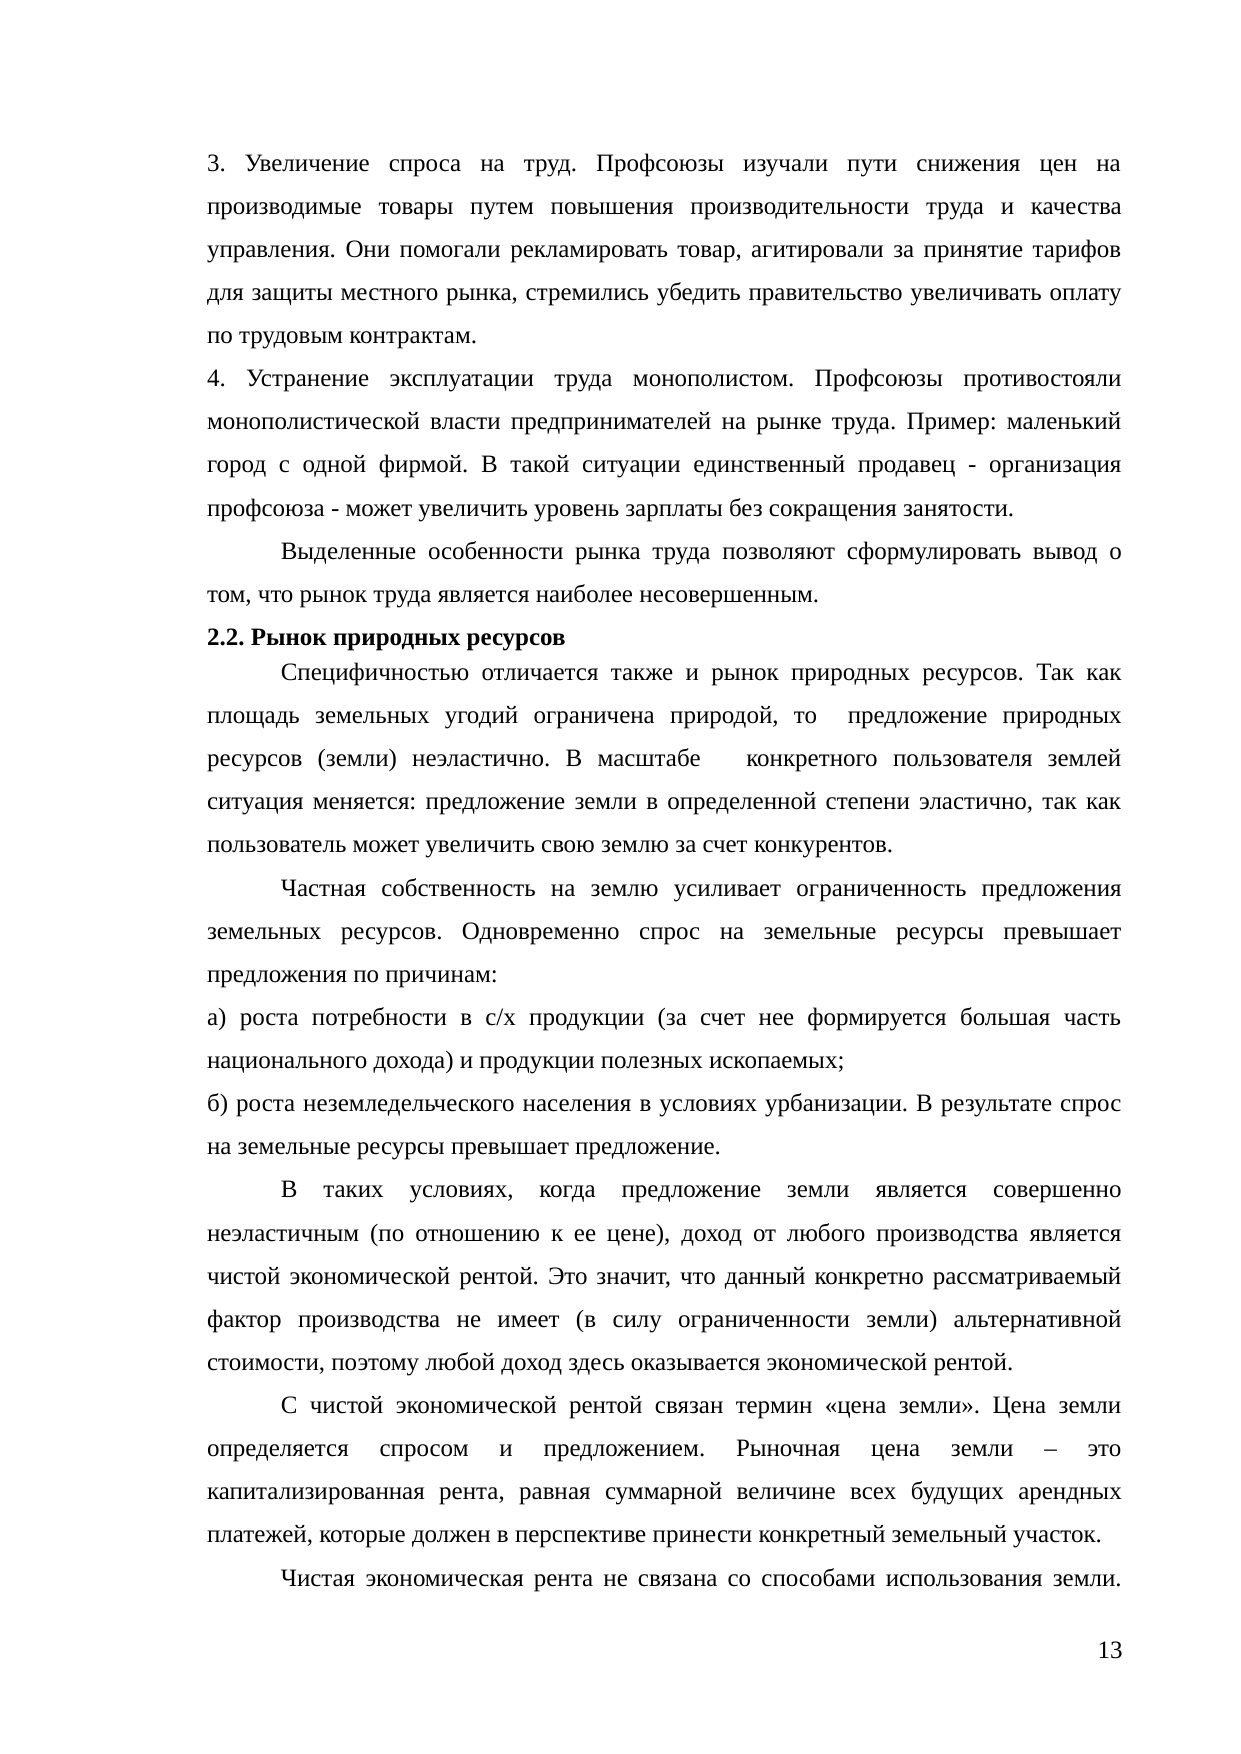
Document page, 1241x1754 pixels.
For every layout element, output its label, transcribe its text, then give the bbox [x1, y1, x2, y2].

text Специфичностью отличается также и рынок природных ресурсов. Так как площадь земельных угодий ограничена природой, то предложение природных ресурсов (земли) неэластично. В масштабе конкретного пользователя землей ситуация меняется: предложение земли в определенной степени эластично, так как пользователь может увеличить свою землю за счет конкурентов. [207, 657, 1122, 858]
text б) роста неземледельческого населения в условиях урбанизации. В результате спрос на земельные ресурсы превышает предложение. [207, 1088, 1122, 1160]
subtitle 2.2. Рынок природных ресурсов [207, 622, 1122, 651]
text Частная собственность на землю усиливает ограниченность предложения земельных ресурсов. Одновременно спрос на земельные ресурсы превышает предложения по причинам: [207, 873, 1122, 988]
text С чистой экономической рентой связан термин «цена земли». Цена земли определяется спросом и предложением. Рыночная цена земли – это капитализированная рента, равная суммарной величине всех будущих арендных платежей, которые должен в перспективе принести конкретный земельный участок. [207, 1390, 1122, 1548]
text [207, 1563, 1122, 1591]
text 4. Устранение эксплуатации труда монополистом. Профсоюзы противостояли монополистической власти предпринимателей на рынке труда. Пример: маленький город с одной фирмой. В такой ситуации единственный продавец - организация профсоюза - может увеличить уровень зарплаты без сокращения занятости. [207, 363, 1122, 521]
text а) роста потребности в с/х продукции (за счет нее формируется большая часть национального дохода) и продукции полезных ископаемых; [207, 1002, 1122, 1074]
text Выделенные особенности рынка труда позволяют сформулировать вывод о том, что рынок труда является наиболее несовершенным. [207, 536, 1122, 608]
text 3. Увеличение спроса на труд. Профсоюзы изучали пути снижения цен на производимые товары путем повышения производительности труда и качества управления. Они помогали рекламировать товар, агитировали за принятие тарифов для защиты местного рынка, стремились убедить правительство увеличивать оплату по трудовым контрактам. [207, 148, 1122, 349]
text В таких условиях, когда предложение земли является совершенно неэластичным (по отношению к ее цене), доход от любого производства является чистой экономической рентой. Это значит, что данный конкретно рассматриваемый фактор производства не имеет (в силу ограниченности земли) альтернативной стоимости, поэтому любой доход здесь оказывается экономической рентой. [207, 1174, 1122, 1376]
